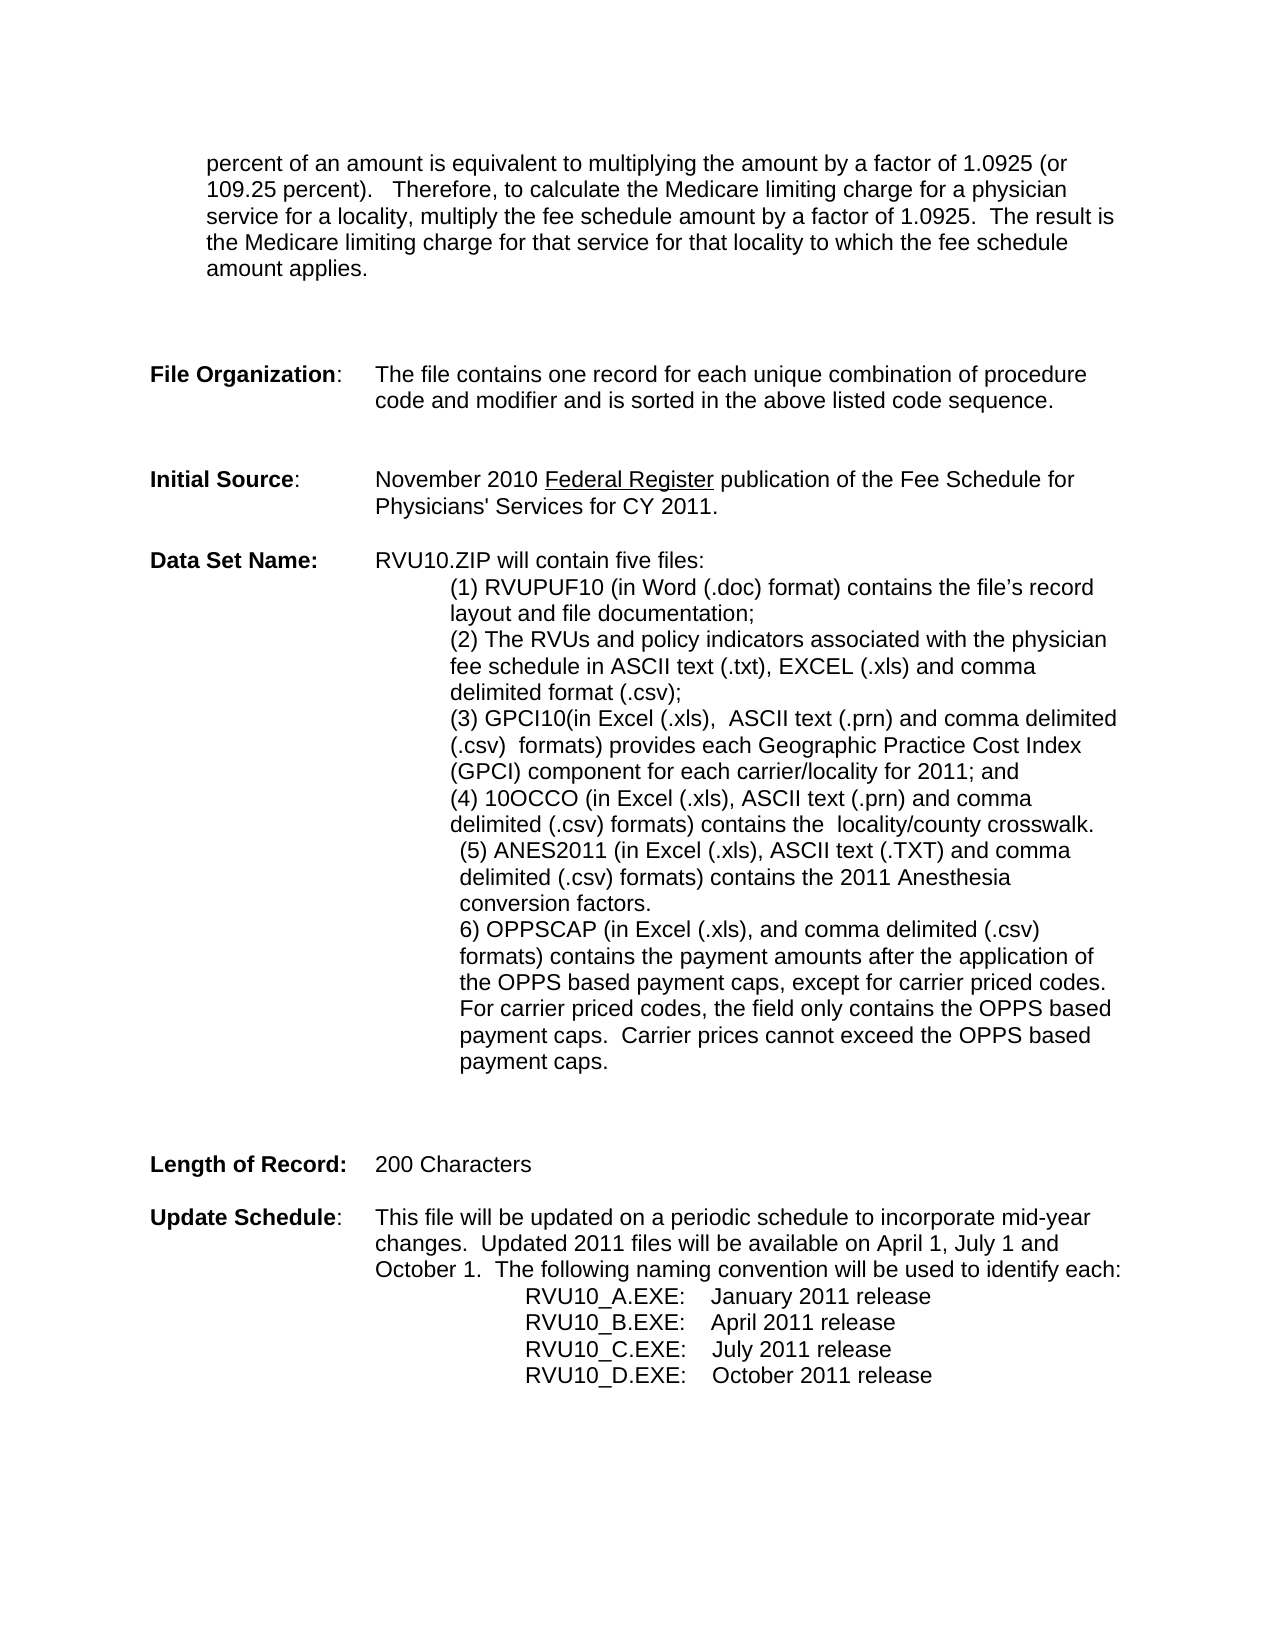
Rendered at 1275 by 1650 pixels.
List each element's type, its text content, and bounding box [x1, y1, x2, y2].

text (2) The RVUs and policy indicators associated with the physician fee schedule in ASCII text (.txt), EXCEL (.xls) and comma delimited format (.csv); [450, 626, 1125, 705]
text Initial Source: November 2010 Federal Register publication of the Fee Schedule for Physicians' Services for CY 2011. [150, 466, 1125, 519]
text Update Schedule: This file will be updated on a periodic schedule to incorporate mid-year changes. Updated 2011 files will be available on April 1, July 1 and October 1. The following naming convention will be used to identify each: [150, 1204, 1125, 1283]
text File Organization: The file contains one record for each unique combination of procedure code and modifier and is sorted in the above listed code sequence. [150, 361, 1125, 413]
text (5) ANES2011 (in Excel (.xls), ASCII text (.TXT) and comma delimited (.csv) formats) contains the 2011 Anesthesia conversion factors. [459, 837, 1125, 916]
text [206, 150, 1125, 282]
text RVU10_D.EXE: October 2011 release [150, 1362, 1125, 1388]
text RVU10_A.EXE: January 2011 release [150, 1283, 1125, 1309]
text Length of Record: 200 Characters [150, 1151, 1125, 1177]
text (4) 10OCCO (in Excel (.xls), ASCII text (.prn) and comma delimited (.csv) formats) contains the locality/county crosswalk. [450, 784, 1125, 837]
text (3) GPCI10(in Excel (.xls), ASCII text (.prn) and comma delimited (.csv) formats) provides each Geographic Practice Cost Index (GPCI) component for each carrier/locality for 2011; and [450, 705, 1125, 784]
text Data Set Name: RVU10.ZIP will contain five files: [150, 547, 1125, 574]
text (1) RVUPUF10 (in Word (.doc) format) contains the file’s record layout and file documentation; [450, 574, 1125, 626]
text RVU10_B.EXE: April 2011 release [150, 1309, 1125, 1336]
text 6) OPPSCAP (in Excel (.xls), and comma delimited (.csv) formats) contains the payment amounts after the application of the OPPS based payment caps, except for carrier priced codes. For carrier priced codes, the field only contains the OPPS based payment caps. Carrier prices cannot exceed the OPPS based payment caps. [459, 916, 1125, 1074]
text RVU10_C.EXE: July 2011 release [150, 1336, 1125, 1362]
